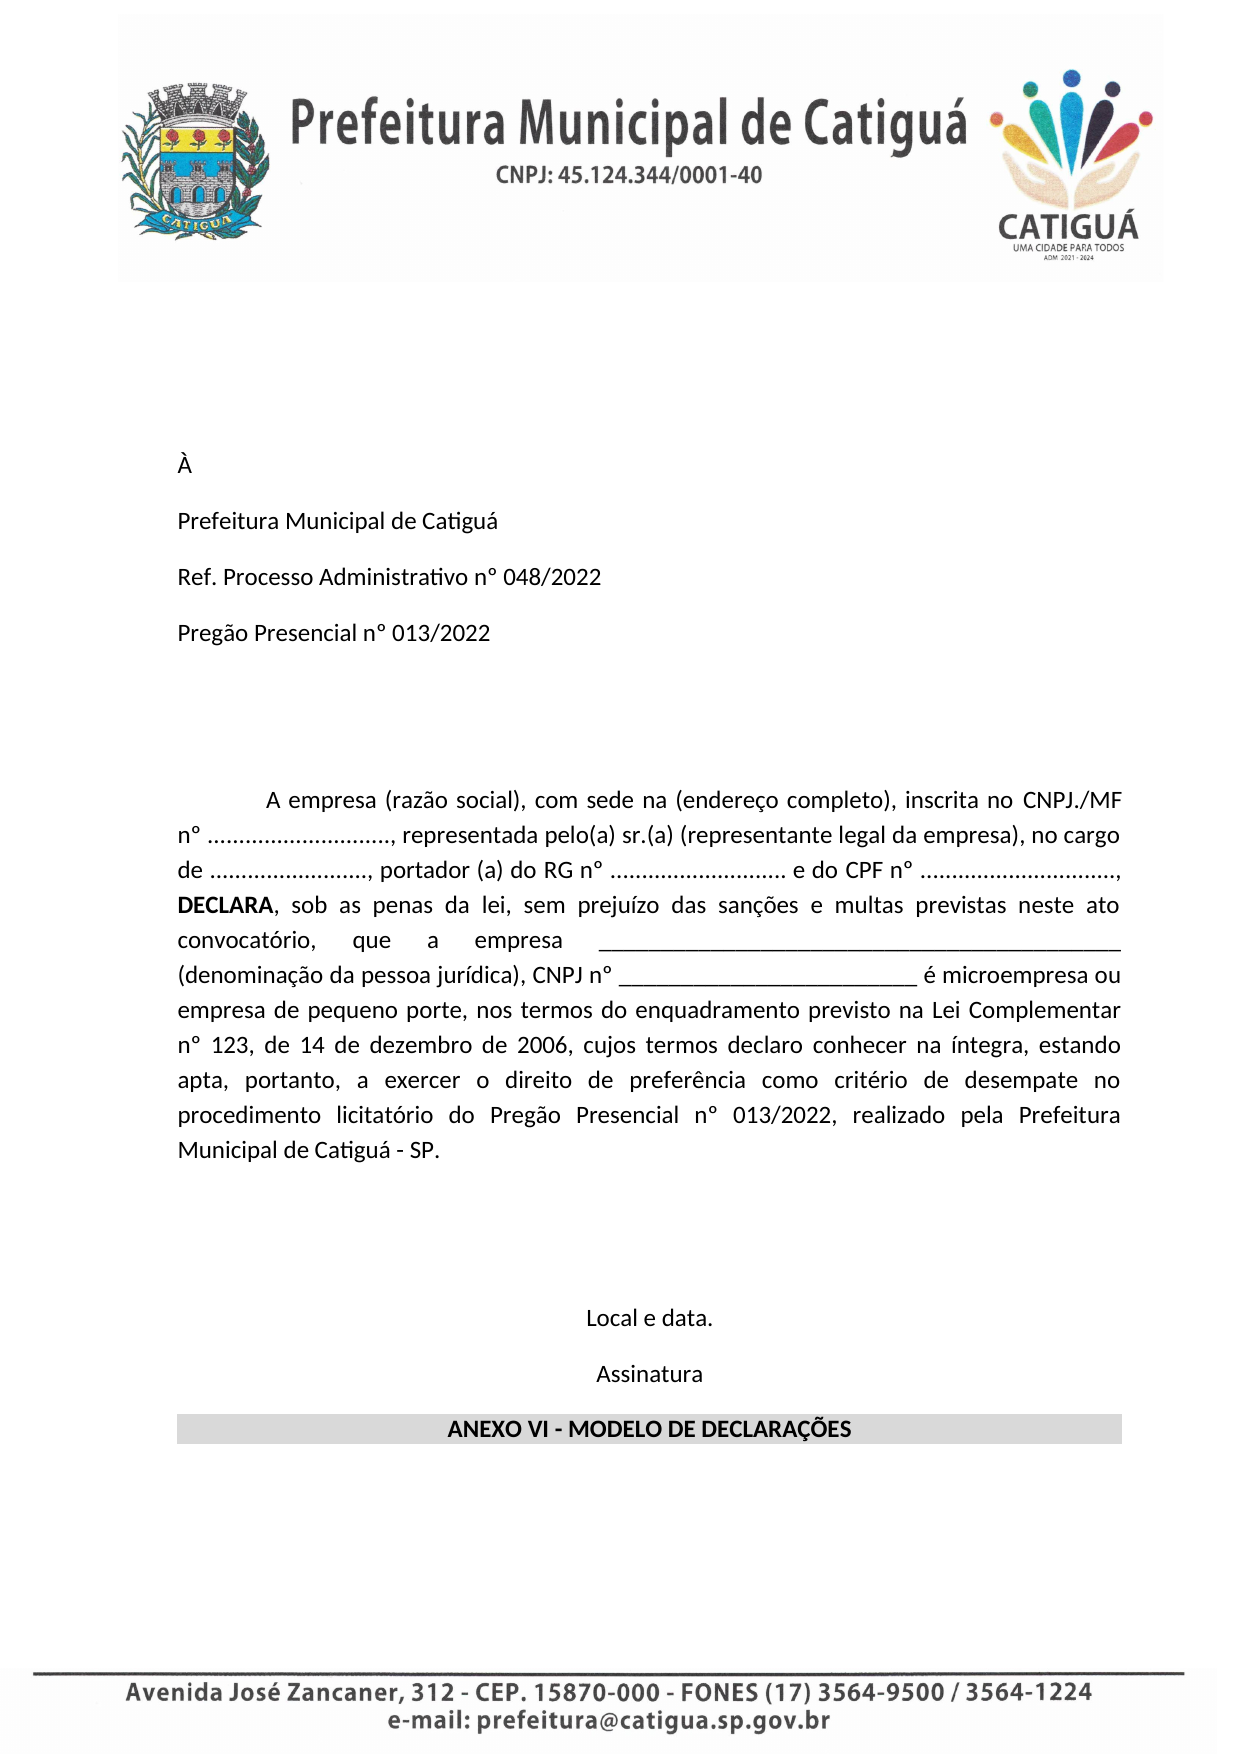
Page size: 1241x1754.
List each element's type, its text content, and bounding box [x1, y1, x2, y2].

text Ref. Processo Administrativo nº 048/2022 [177, 561, 1122, 592]
text A empresa (razão social), com sede na (endereço completo), inscrita no cnpj./mf nº ............................., representada pelo(a) sr.(a) (representante legal da empresa), no cargo de ........................., portador (a) do rg nº ............................ e do cpf nº ..............................., DECLARA, sob as penas da lei, sem prejuízo das sanções e multas previstas neste ato convocatório, que a empresa __________________________________________ (denominação da pessoa jurídica), CNPJ nº ________________________ é microempresa ou empresa de pequeno porte, nos termos do enquadramento previsto na Lei Complementar nº 123, de 14 de dezembro de 2006, cujos termos declaro conhecer na íntegra, estando apta, portanto, a exercer o direito de preferência como critério de desempate no procedimento licitatório do Pregão Presencial nº 013/2022, realizado pela Prefeitura Municipal de Catiguá - SP. [177, 784, 1122, 1165]
picture [0, 1668, 1218, 1754]
text Prefeitura Municipal de Catiguá [177, 505, 1122, 536]
text Assinatura [177, 1358, 1122, 1388]
text ANEXO VI - MODELO DE DECLARAÇÕES [177, 1414, 1122, 1444]
text Pregão Presencial nº 013/2022 [177, 617, 1122, 647]
text Local e data. [177, 1302, 1122, 1332]
text À [177, 449, 1122, 480]
picture [118, 14, 1164, 282]
